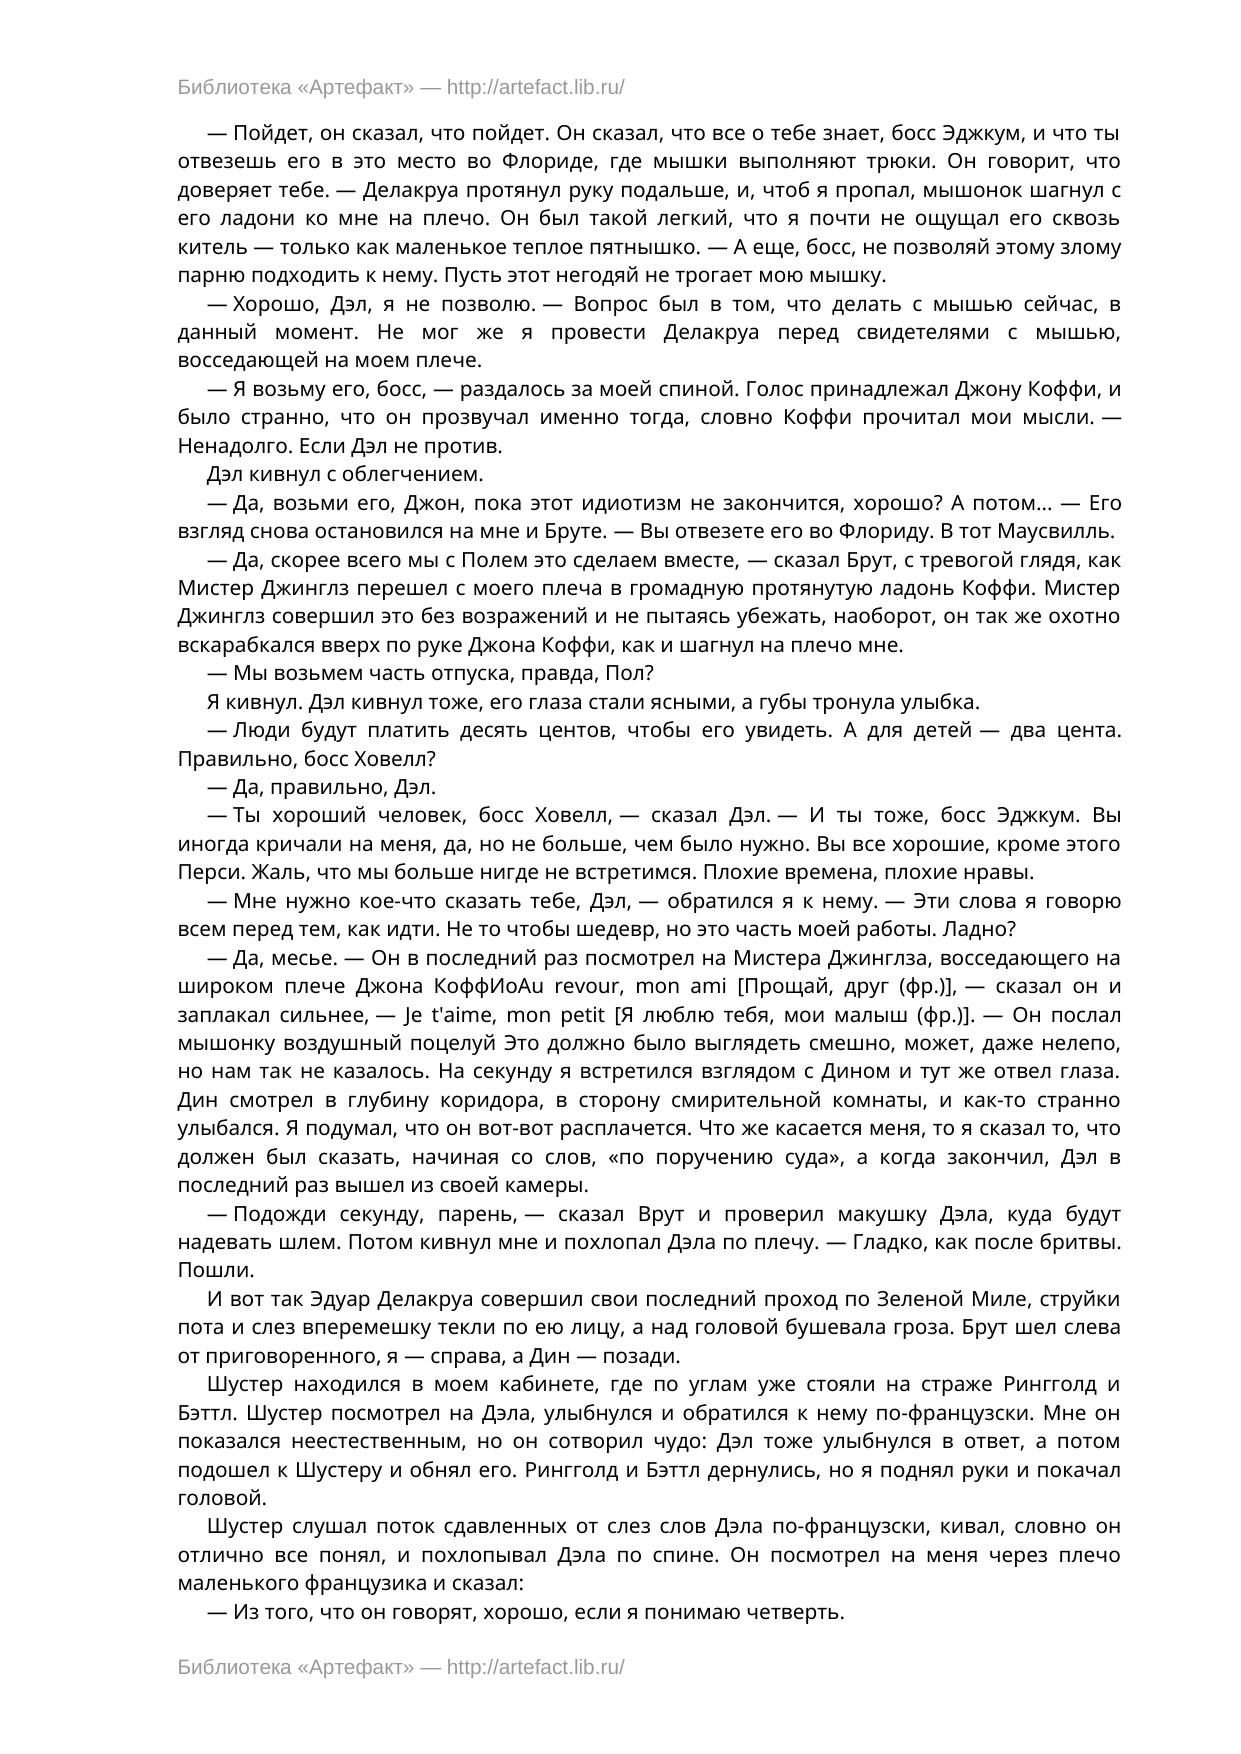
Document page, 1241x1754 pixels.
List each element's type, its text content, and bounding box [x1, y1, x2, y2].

text Шустер слушал поток сдавленных от слез слов Дэла по-французски, кивал, словно он отлично все понял, и похлопывал Дэла по спине. Он посмотрел на меня через плечо маленького французика и сказал: [177, 1512, 1122, 1597]
text — Мы возьмем часть отпуска, правда, Пол? [177, 658, 1122, 687]
text — Да, месье. — Он в последний раз посмотрел на Мистера Джинглза, восседающего на широком плече Джона КоффИоAu revour, mon ami [Прощай, друг (фр.)], — сказал он и заплакал сильнее, — Je t'aime, mon petit [Я люблю тебя, мои малыш (фр.)]. — Он послал мышонку воздушный поцелуй Это должно было выглядеть смешно, может, даже нелепо, но нам так не казалось. На секунду я встретился взглядом с Дином и тут же отвел глаза. Дин смотрел в глубину коридора, в сторону смирительной комнаты, и как-то странно улыбался. Я подумал, что он вот-вот расплачется. Что же касается меня, то я сказал то, что должен был сказать, начиная со слов, «по поручению суда», а когда закончил, Дэл в последний раз вышел из своей камеры. [177, 943, 1122, 1199]
text Дэл кивнул с облегчением. [177, 459, 1122, 488]
text — Да, правильно, Дэл. [177, 772, 1122, 801]
text Я кивнул. Дэл кивнул тоже, его глаза стали ясными, а губы тронула улыбка. [177, 687, 1122, 715]
text И вот так Эдуар Делакруа совершил свои последний проход по Зеленой Миле, струйки пота и слез вперемешку текли по ею лицу, а над головой бушевала гроза. Брут шел слева от приговоренного, я — справа, а Дин — позади. [177, 1284, 1122, 1369]
text — Мне нужно кое-что сказать тебе, Дэл, — обратился я к нему. — Эти слова я говорю всем перед тем, как идти. Не то чтобы шедевр, но это часть моей работы. Ладно? [177, 886, 1122, 943]
text — Хорошо, Дэл, я не позволю. — Вопрос был в том, что делать с мышью сейчас, в данный момент. Не мог же я провести Делакруа перед свидетелями с мышью, восседающей на моем плече. [177, 289, 1122, 374]
text — Я возьму его, босс, — раздалось за моей спиной. Голос принадлежал Джону Коффи, и было странно, что он прозвучал именно тогда, словно Коффи прочитал мои мысли. — Ненадолго. Если Дэл не против. [177, 374, 1122, 459]
text — Да, возьми его, Джон, пока этот идиотизм не закончится, хорошо? А потом... — Его взгляд снова остановился на мне и Бруте. — Вы отвезете его во Флориду. В тот Маусвилль. [177, 488, 1122, 545]
text — Из того, что он говорят, хорошо, если я понимаю четверть. [177, 1597, 1122, 1625]
text Шустер находился в моем кабинете, где по углам уже стояли на страже Рингголд и Бэттл. Шустер посмотрел на Дэла, улыбнулся и обратился к нему по-французски. Мне он показался неестественным, но он сотворил чудо: Дэл тоже улыбнулся в ответ, а потом подошел к Шустеру и обнял его. Рингголд и Бэттл дернулись, но я поднял руки и покачал головой. [177, 1369, 1122, 1512]
text — Подожди секунду, парень, — сказал Врут и проверил макушку Дэла, куда будут надевать шлем. Потом кивнул мне и похлопал Дэла по плечу. — Гладко, как после бритвы. Пошли. [177, 1199, 1122, 1284]
text — Ты хороший человек, босс Ховелл, — сказал Дэл. — И ты тоже, босс Эджкум. Вы иногда кричали на меня, да, но не больше, чем было нужно. Вы все хорошие, кроме этого Перси. Жаль, что мы больше нигде не встретимся. Плохие времена, плохие нравы. [177, 801, 1122, 886]
text — Да, скорее всего мы с Полем это сделаем вместе, — сказал Брут, с тревогой глядя, как Мистер Джинглз перешел с моего плеча в громадную протянутую ладонь Коффи. Мистер Джинглз совершил это без возражений и не пытаясь убежать, наоборот, он так же охотно вскарабкался вверх по руке Джона Коффи, как и шагнул на плечо мне. [177, 545, 1122, 658]
text — Пойдет, он сказал, что пойдет. Он сказал, что все о тебе знает, босс Эджкум, и что ты отвезешь его в это место во Флориде, где мышки выполняют трюки. Он говорит, что доверяет тебе. — Делакруа протянул руку подальше, и, чтоб я пропал, мышонок шагнул с его ладони ко мне на плечо. Он был такой легкий, что я почти не ощущал его сквозь китель — только как маленькое теплое пятнышко. — А еще, босс, не позволяй этому злому парню подходить к нему. Пусть этот негодяй не трогает мою мышку. [177, 118, 1122, 289]
text — Люди будут платить десять центов, чтобы его увидеть. А для детей — два цента. Правильно, босс Ховелл? [177, 715, 1122, 772]
